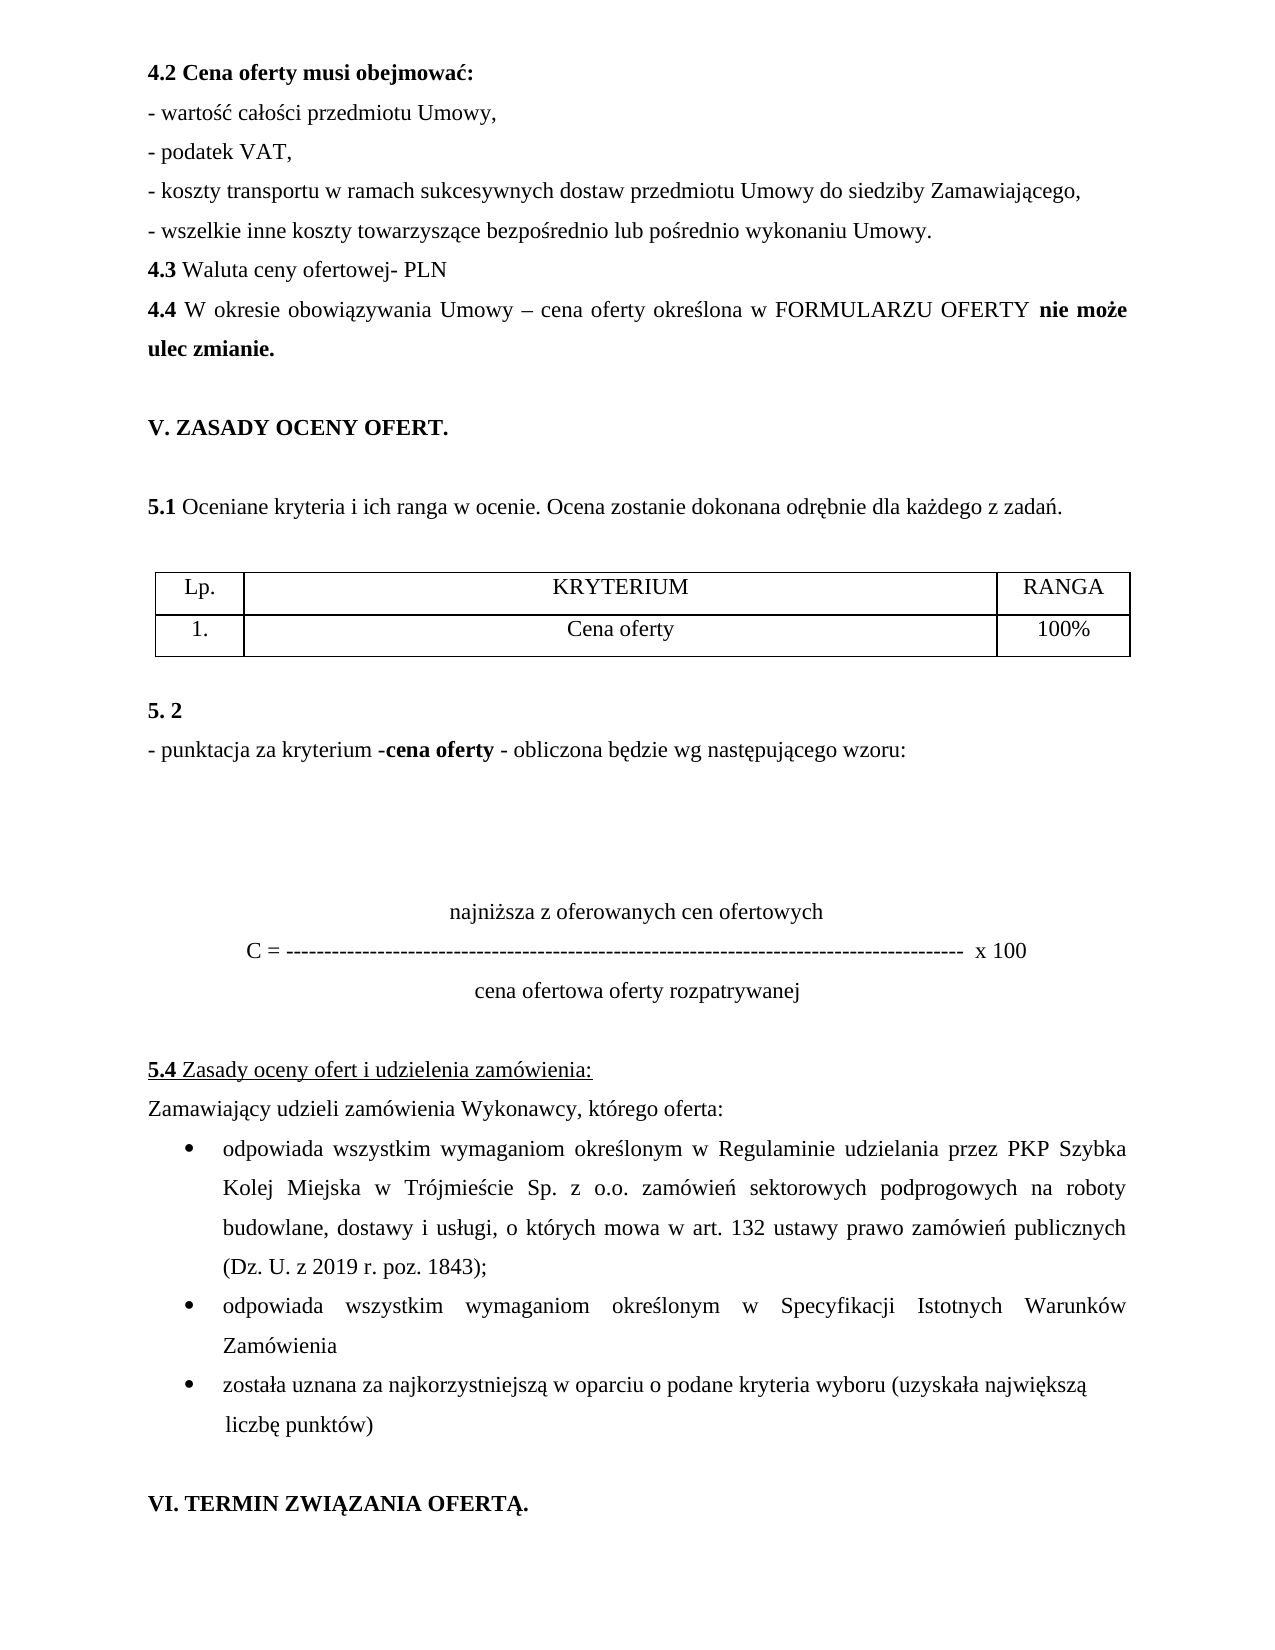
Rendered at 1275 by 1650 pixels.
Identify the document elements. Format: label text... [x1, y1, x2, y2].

text 4.2 Cena oferty musi obejmować: [148, 59, 1127, 85]
table_cell Cena oferty [245, 616, 996, 656]
text V. ZASADY OCENY OFERT. [148, 414, 1127, 441]
text 4.3 Waluta ceny ofertowej- PLN [148, 256, 1127, 283]
text VI. TERMIN ZWIĄZANIA OFERTĄ. [148, 1490, 1127, 1516]
list odpowiada wszystkim wymaganiom określonym w Specyfikacji Istotnych Warunków Zamówienia [185, 1292, 1127, 1358]
text 4.4 W okresie obowiązywania Umowy – cena oferty określona w FORMULARZU OFERTY nie może ulec zmianie. [148, 296, 1127, 362]
text - podatek VAT, [148, 138, 1127, 164]
table_header KRYTERIUM [245, 573, 996, 614]
text cena ofertowa oferty rozpatrywanej [148, 977, 1127, 1003]
list odpowiada wszystkim wymaganiom określonym w Regulaminie udzielania przez PKP Szybka Kolej Miejska w Trójmieście Sp. z o.o. zamówień sektorowych podprogowych na roboty budowlane, dostawy i usługi, o których mowa w art. 132 ustawy prawo zamówień publicznych (Dz. U. z 2019 r. poz. 1843); [185, 1134, 1127, 1279]
text - wszelkie inne koszty towarzyszące bezpośrednio lub pośrednio wykonaniu Umowy. [148, 217, 1127, 243]
text Zamawiający udzieli zamówienia Wykonawcy, którego oferta: [148, 1095, 1127, 1121]
text - wartość całości przedmiotu Umowy, [148, 98, 1127, 125]
text liczbę punktów) [185, 1411, 1127, 1437]
text najniższa z oferowanych cen ofertowych [221, 898, 1127, 924]
table_header RANGA [998, 573, 1129, 614]
text - punktacja za kryterium -cena oferty - obliczona będzie wg następującego wzoru: [148, 736, 1127, 762]
text 5.4 Zasady oceny ofert i udzielenia zamówienia: [148, 1056, 1127, 1082]
table_header Lp. [156, 573, 243, 614]
list została uznana za najkorzystniejszą w oparciu o podane kryteria wyboru (uzyskała największą [185, 1371, 1127, 1398]
text 5. 2 [148, 697, 1127, 723]
text 5.1 Oceniane kryteria i ich ranga w ocenie. Ocena zostanie dokonana odrębnie dla każdego z zadań. [148, 493, 1127, 520]
table_cell 1. [156, 616, 243, 656]
table_cell 100% [998, 616, 1129, 656]
text - koszty transportu w ramach sukcesywnych dostaw przedmiotu Umowy do siedziby Zamawiającego, [148, 177, 1127, 204]
text C = ----------------------------------------------------------------------------------------- x 100 [148, 937, 1127, 963]
